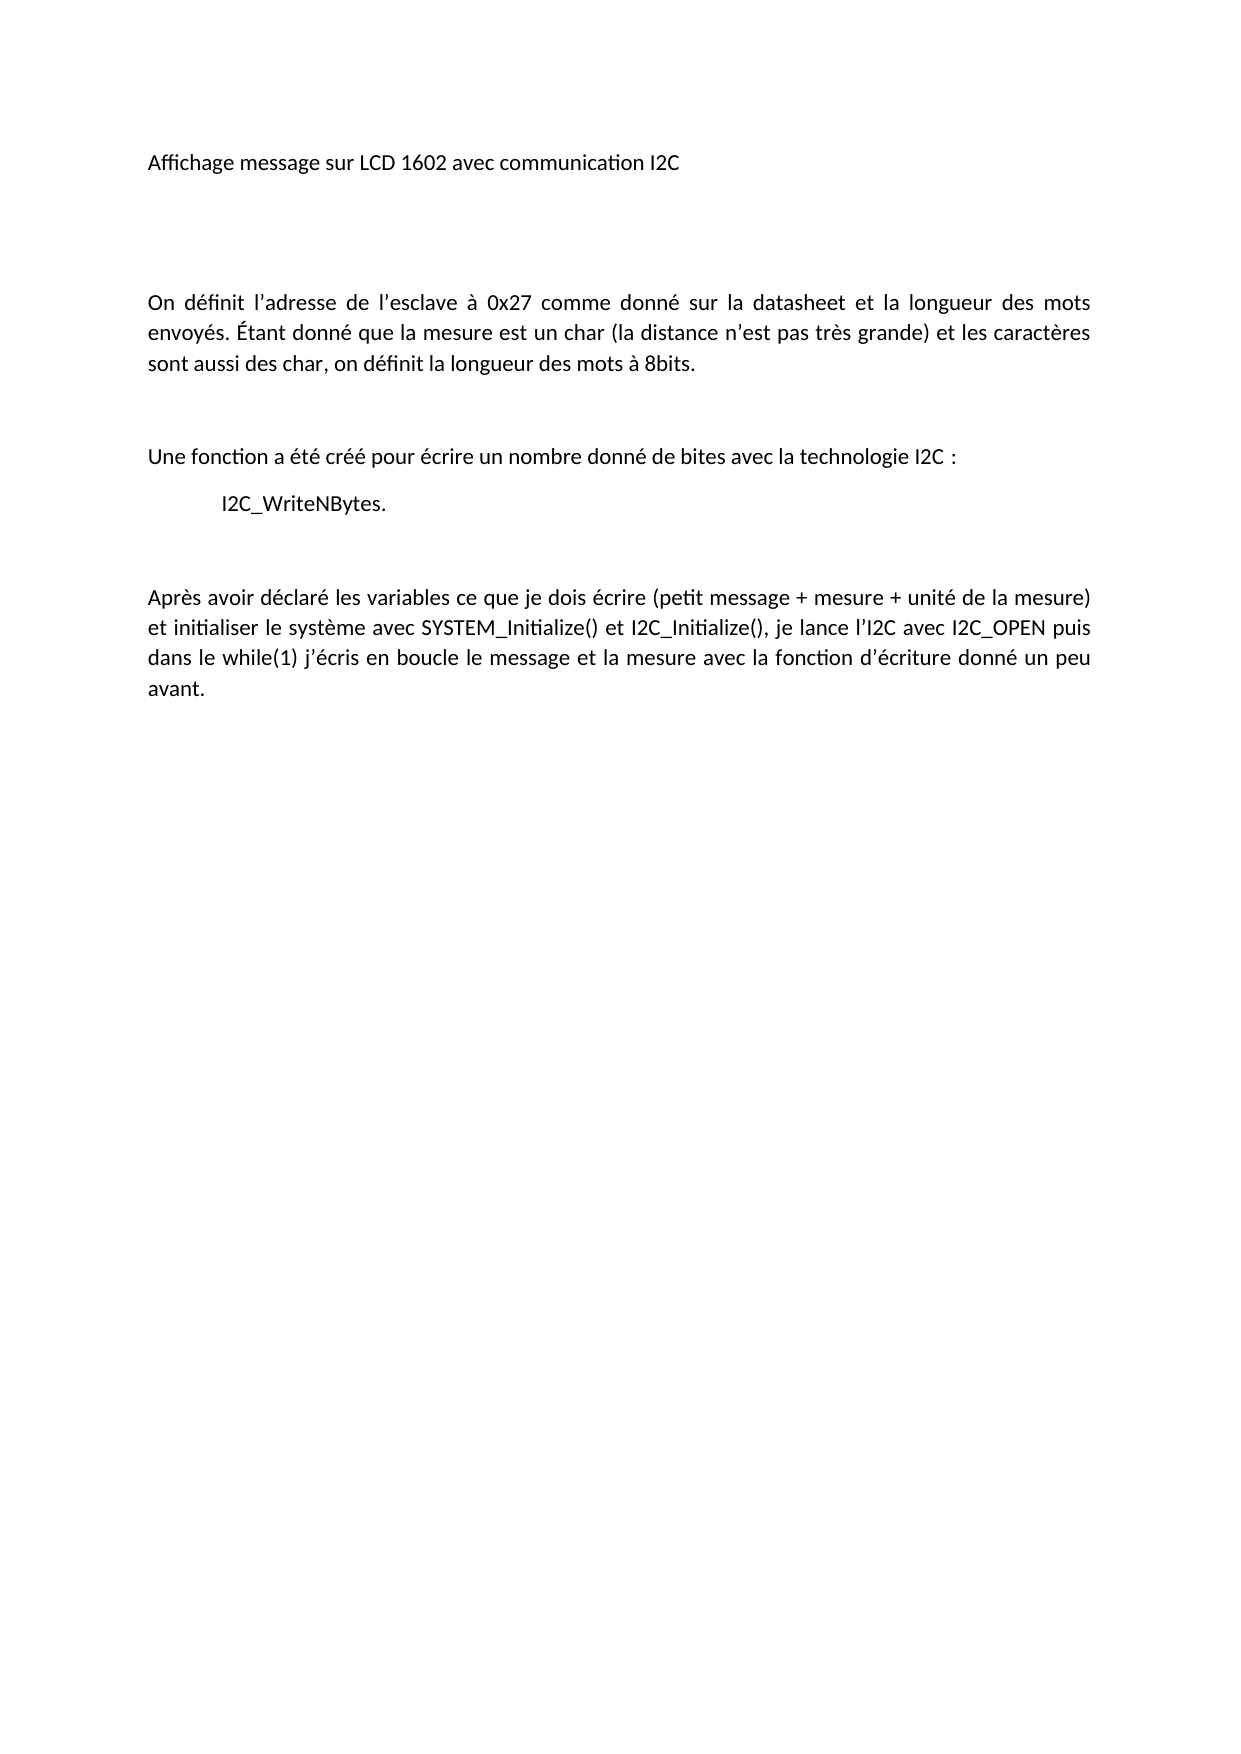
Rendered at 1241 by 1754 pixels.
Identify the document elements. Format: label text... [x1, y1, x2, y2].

text Affichage message sur LCD 1602 avec communication I2C [148, 148, 1093, 176]
text Après avoir déclaré les variables ce que je dois écrire (petit message + mesure + unité de la mesure) et initialiser le système avec SYSTEM_Initialize() et I2C_Initialize(), je lance l’I2C avec I2C_OPEN puis dans le while(1) j’écris en boucle le message et la mesure avec la fonction d’écriture donné un peu avant. [148, 583, 1093, 702]
text I2C_WriteNBytes. [148, 489, 1093, 517]
text Une fonction a été créé pour écrire un nombre donné de bites avec la technologie I2C : [148, 442, 1093, 470]
text On définit l’adresse de l’esclave à 0x27 comme donné sur la datasheet et la longueur des mots envoyés. Étant donné que la mesure est un char (la distance n’est pas très grande) et les caractères sont aussi des char, on définit la longueur des mots à 8bits. [148, 288, 1093, 377]
